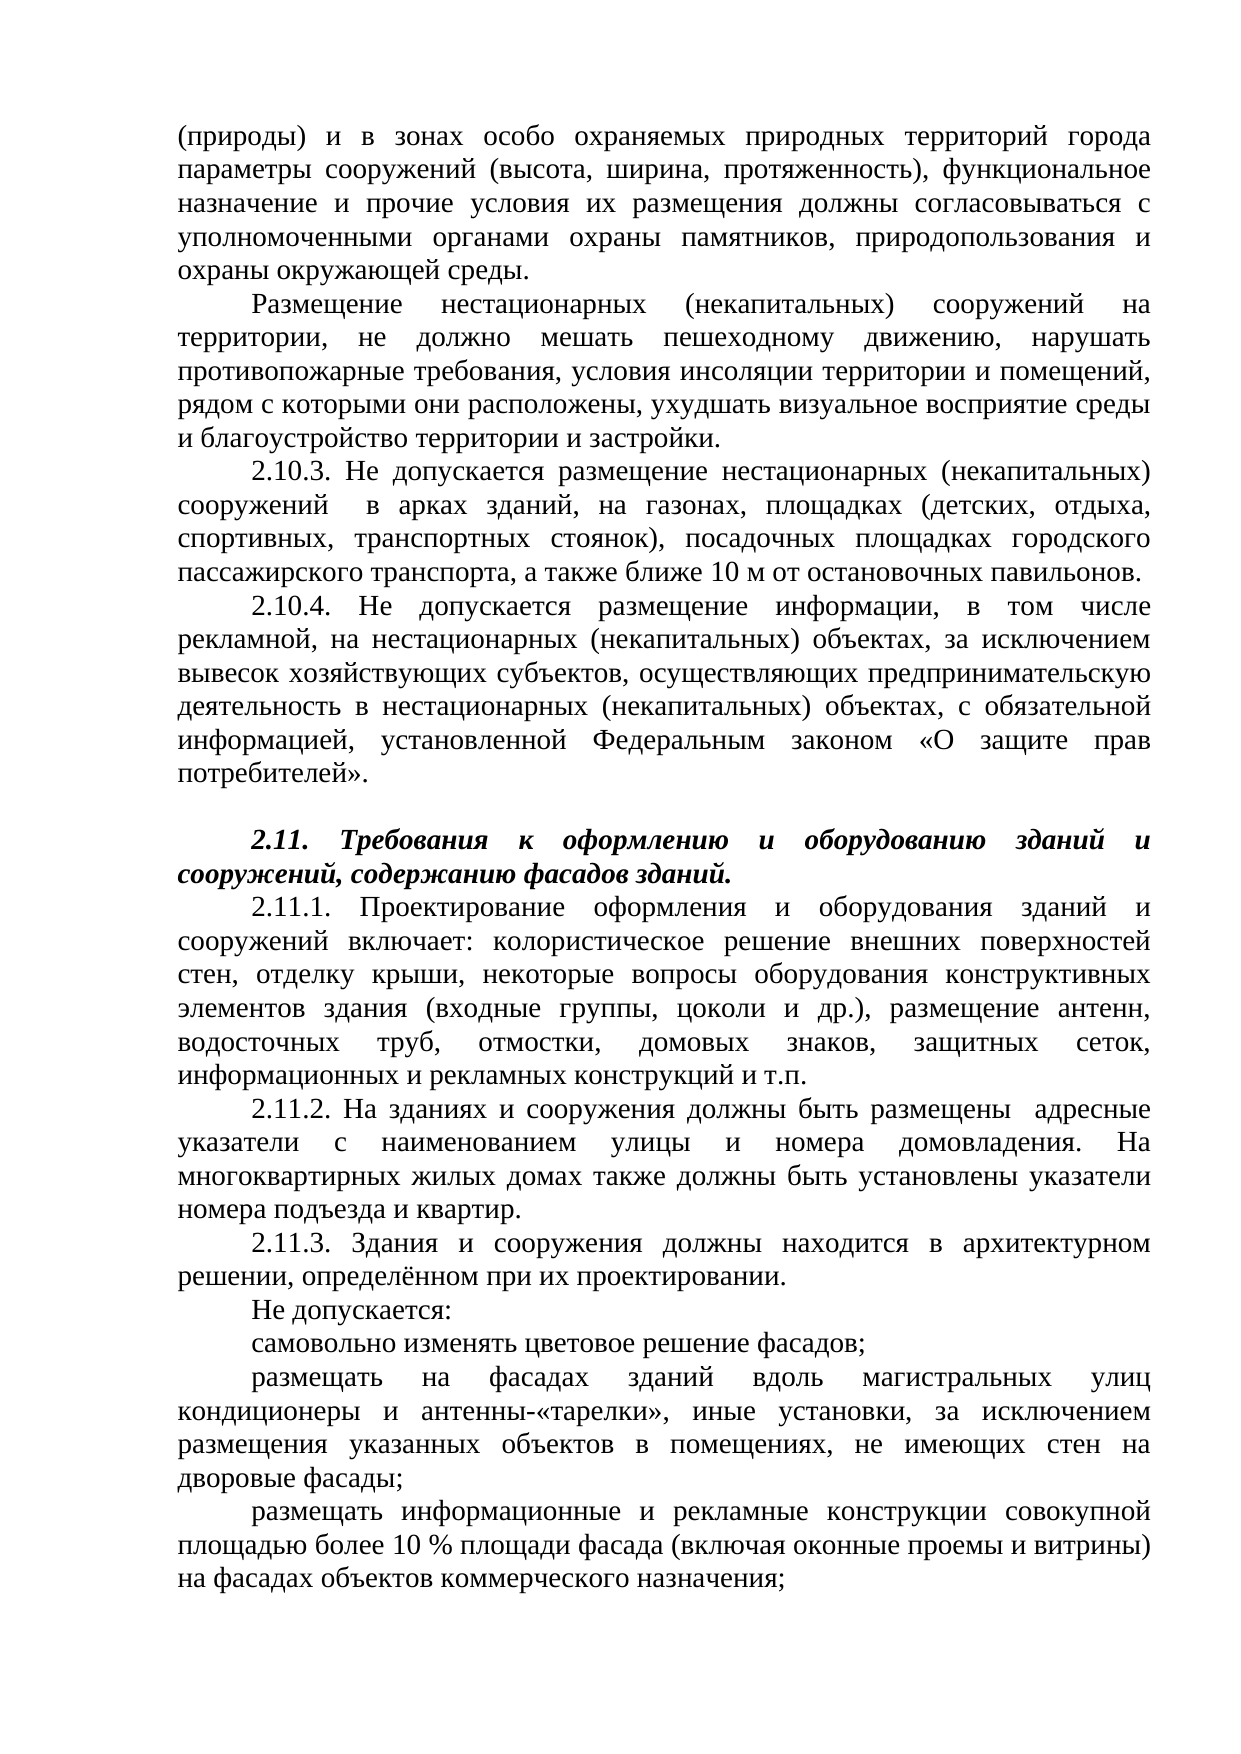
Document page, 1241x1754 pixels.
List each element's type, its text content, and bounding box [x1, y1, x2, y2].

text Не допускается: [177, 1292, 1152, 1326]
text 2.10.3. Не допускается размещение нестационарных (некапитальных) сооружений в арках зданий, на газонах, площадках (детских, отдыха, спортивных, транспортных стоянок), посадочных площадках городского пассажирского транспорта, а также ближе 10 м от остановочных павильонов. [177, 453, 1152, 588]
text 2.11.3. Здания и сооружения должны находится в архитектурном решении, определённом при их проектировании. [177, 1225, 1152, 1292]
text 2.11.1. Проектирование оформления и оборудования зданий и сооружений включает: колористическое решение внешних поверхностей стен, отделку крыши, некоторые вопросы оборудования конструктивных элементов здания (входные группы, цоколи и др.), размещение антенн, водосточных труб, отмостки, домовых знаков, защитных сеток, информационных и рекламных конструкций и т.п. [177, 889, 1152, 1091]
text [177, 118, 1152, 286]
text Размещение нестационарных (некапитальных) сооружений на территории, не должно мешать пешеходному движению, нарушать противопожарные требования, условия инсоляции территории и помещений, рядом с которыми они расположены, ухудшать визуальное восприятие среды и благоустройство территории и застройки. [177, 286, 1152, 453]
text 2.10.4. Не допускается размещение информации, в том числе рекламной, на нестационарных (некапитальных) объектах, за исключением вывесок хозяйствующих субъектов, осуществляющих предпринимательскую деятельность в нестационарных (некапитальных) объектах, с обязательной информацией, установленной Федеральным законом «О защите прав потребителей». [177, 588, 1152, 789]
text 2.11. Требования к оформлению и оборудованию зданий и сооружений, содержанию фасадов зданий. [177, 822, 1152, 889]
text самовольно изменять цветовое решение фасадов; [177, 1326, 1152, 1359]
text 2.11.2. На зданиях и сооружения должны быть размещены адресные указатели с наименованием улицы и номера домовладения. На многоквартирных жилых домах также должны быть установлены указатели номера подъезда и квартир. [177, 1091, 1152, 1225]
text размещать информационные и рекламные конструкции совокупной площадью более 10 % площади фасада (включая оконные проемы и витрины) на фасадах объектов коммерческого назначения; [177, 1493, 1152, 1594]
text размещать на фасадах зданий вдоль магистральных улиц кондиционеры и антенны-«тарелки», иные установки, за исключением размещения указанных объектов в помещениях, не имеющих стен на дворовые фасады; [177, 1359, 1152, 1493]
